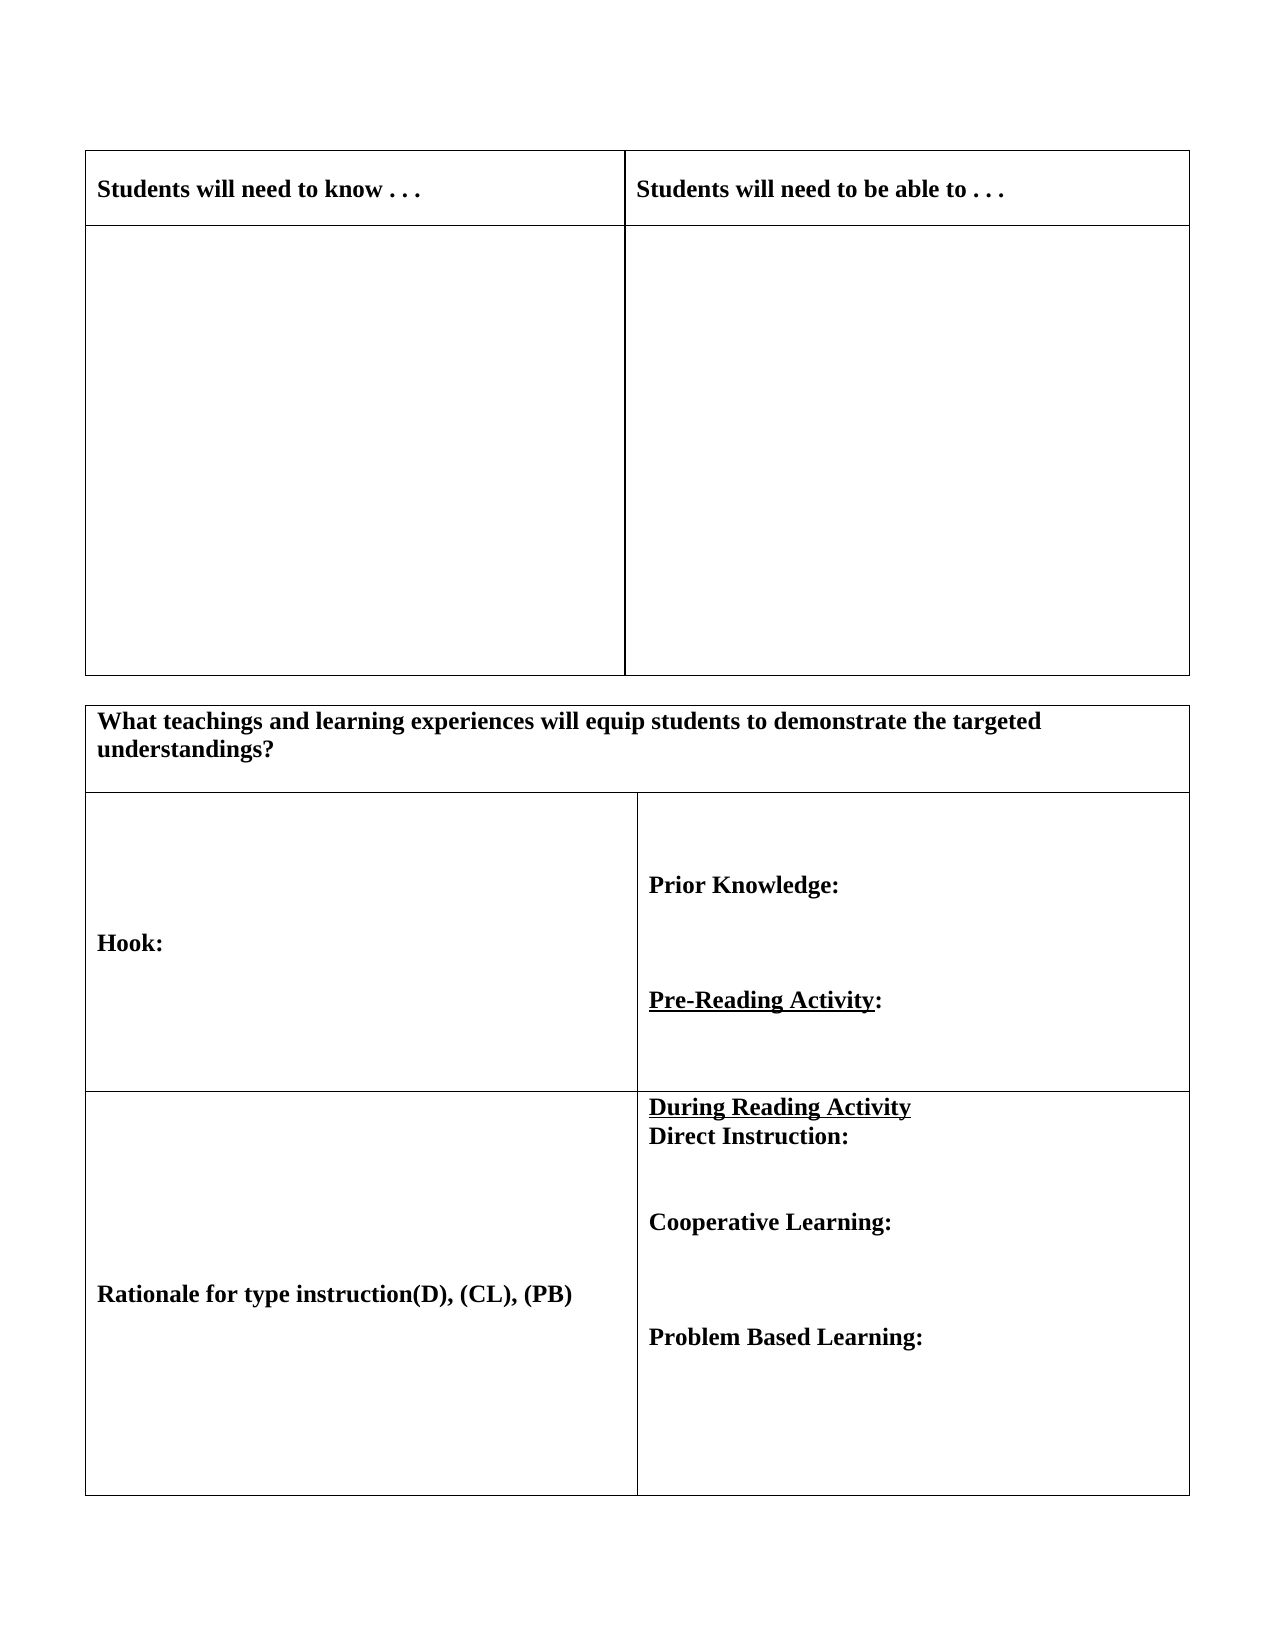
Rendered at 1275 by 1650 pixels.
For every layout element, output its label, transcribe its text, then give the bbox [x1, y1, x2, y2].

table_cell Students will need to be able to . . . [626, 151, 1189, 225]
table_cell Hook: [86, 793, 637, 1091]
table_cell Rationale for type instruction(D), (CL), (PB) [86, 1092, 637, 1494]
table_cell During Reading Activity Direct Instruction: Cooperative Learning: Problem Based Learning: [638, 1092, 1189, 1494]
table_cell [626, 226, 1189, 675]
table_cell [86, 226, 624, 675]
table_cell Prior Knowledge: Pre-Reading Activity: [638, 793, 1189, 1091]
table_cell Students will need to know . . . [86, 151, 624, 225]
table_header What teachings and learning experiences will equip students to demonstrate the targeted understandings? [86, 706, 1189, 792]
